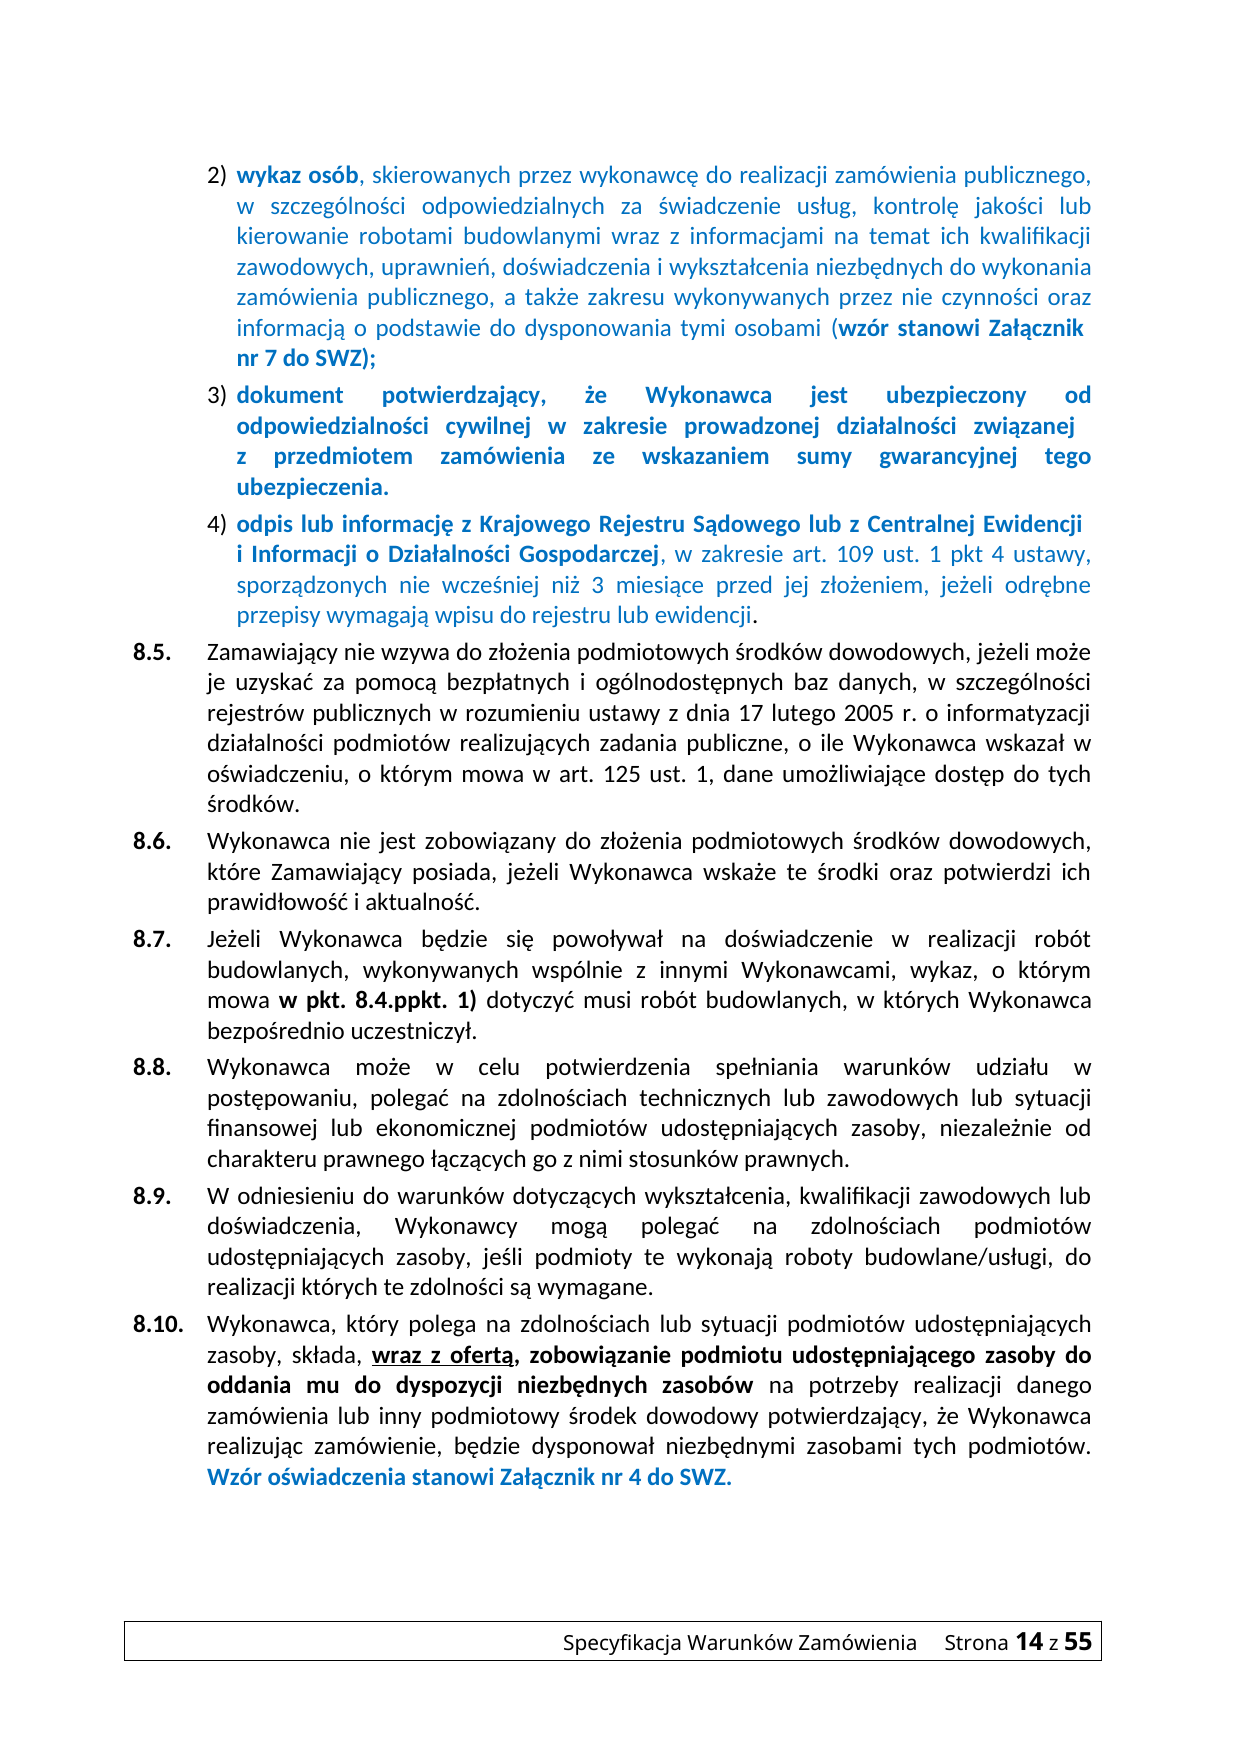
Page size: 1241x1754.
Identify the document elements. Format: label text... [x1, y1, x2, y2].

list Wykonawca może w celu potwierdzenia spełniania warunków udziału w postępowaniu, polegać na zdolnościach technicznych lub zawodowych lub sytuacji finansowej lub ekonomicznej podmiotów udostępniających zasoby, niezależnie od charakteru prawnego łączących go z nimi stosunków prawnych. [133, 1052, 1092, 1174]
list Jeżeli Wykonawca będzie się powoływał na doświadczenie w realizacji robót budowlanych, wykonywanych wspólnie z innymi Wykonawcami, wykaz, o którym mowa w pkt. 8.4.ppkt. 1) dotyczyć musi robót budowlanych, w których Wykonawca bezpośrednio uczestniczył. [133, 923, 1092, 1045]
list W odniesieniu do warunków dotyczących wykształcenia, kwalifikacji zawodowych lub doświadczenia, Wykonawcy mogą polegać na zdolnościach podmiotów udostępniających zasoby, jeśli podmioty te wykonają roboty budowlane/usługi, do realizacji których te zdolności są wymagane. [133, 1180, 1092, 1302]
list odpis lub informację z Krajowego Rejestru Sądowego lub z Centralnej Ewidencji i Informacji o Działalności Gospodarczej, w zakresie art. 109 ust. 1 pkt 4 ustawy, sporządzonych nie wcześniej niż 3 miesiące przed jej złożeniem, jeżeli odrębne przepisy wymagają wpisu do rejestru lub ewidencji. [207, 508, 1092, 630]
list Wykonawca nie jest zobowiązany do złożenia podmiotowych środków dowodowych, które Zamawiający posiada, jeżeli Wykonawca wskaże te środki oraz potwierdzi ich prawidłowość i aktualność. [133, 825, 1092, 917]
list wykaz osób, skierowanych przez wykonawcę do realizacji zamówienia publicznego, w szczególności odpowiedzialnych za świadczenie usług, kontrolę jakości lub kierowanie robotami budowlanymi wraz z informacjami na temat ich kwalifikacji zawodowych, uprawnień, doświadczenia i wykształcenia niezbędnych do wykonania zamówienia publicznego, a także zakresu wykonywanych przez nie czynności oraz informacją o podstawie do dysponowania tymi osobami (wzór stanowi Załącznik nr 7 do SWZ); [207, 159, 1092, 373]
list dokument potwierdzający, że Wykonawca jest ubezpieczony od odpowiedzialności cywilnej w zakresie prowadzonej działalności związanej z przedmiotem zamówienia ze wskazaniem sumy gwarancyjnej tego ubezpieczenia. [207, 379, 1092, 501]
list Zamawiający nie wzywa do złożenia podmiotowych środków dowodowych, jeżeli może je uzyskać za pomocą bezpłatnych i ogólnodostępnych baz danych, w szczególności rejestrów publicznych w rozumieniu ustawy z dnia 17 lutego 2005 r. o informatyzacji działalności podmiotów realizujących zadania publiczne, o ile Wykonawca wskazał w oświadczeniu, o którym mowa w art. 125 ust. 1, dane umożliwiające dostęp do tych środków. [133, 636, 1092, 819]
list Wykonawca, który polega na zdolnościach lub sytuacji podmiotów udostępniających zasoby, składa, wraz z ofertą, zobowiązanie podmiotu udostępniającego zasoby do oddania mu do dyspozycji niezbędnych zasobów na potrzeby realizacji danego zamówienia lub inny podmiotowy środek dowodowy potwierdzający, że Wykonawca realizując zamówienie, będzie dysponował niezbędnymi zasobami tych podmiotów. Wzór oświadczenia stanowi Załącznik nr 4 do SWZ. [133, 1308, 1092, 1491]
